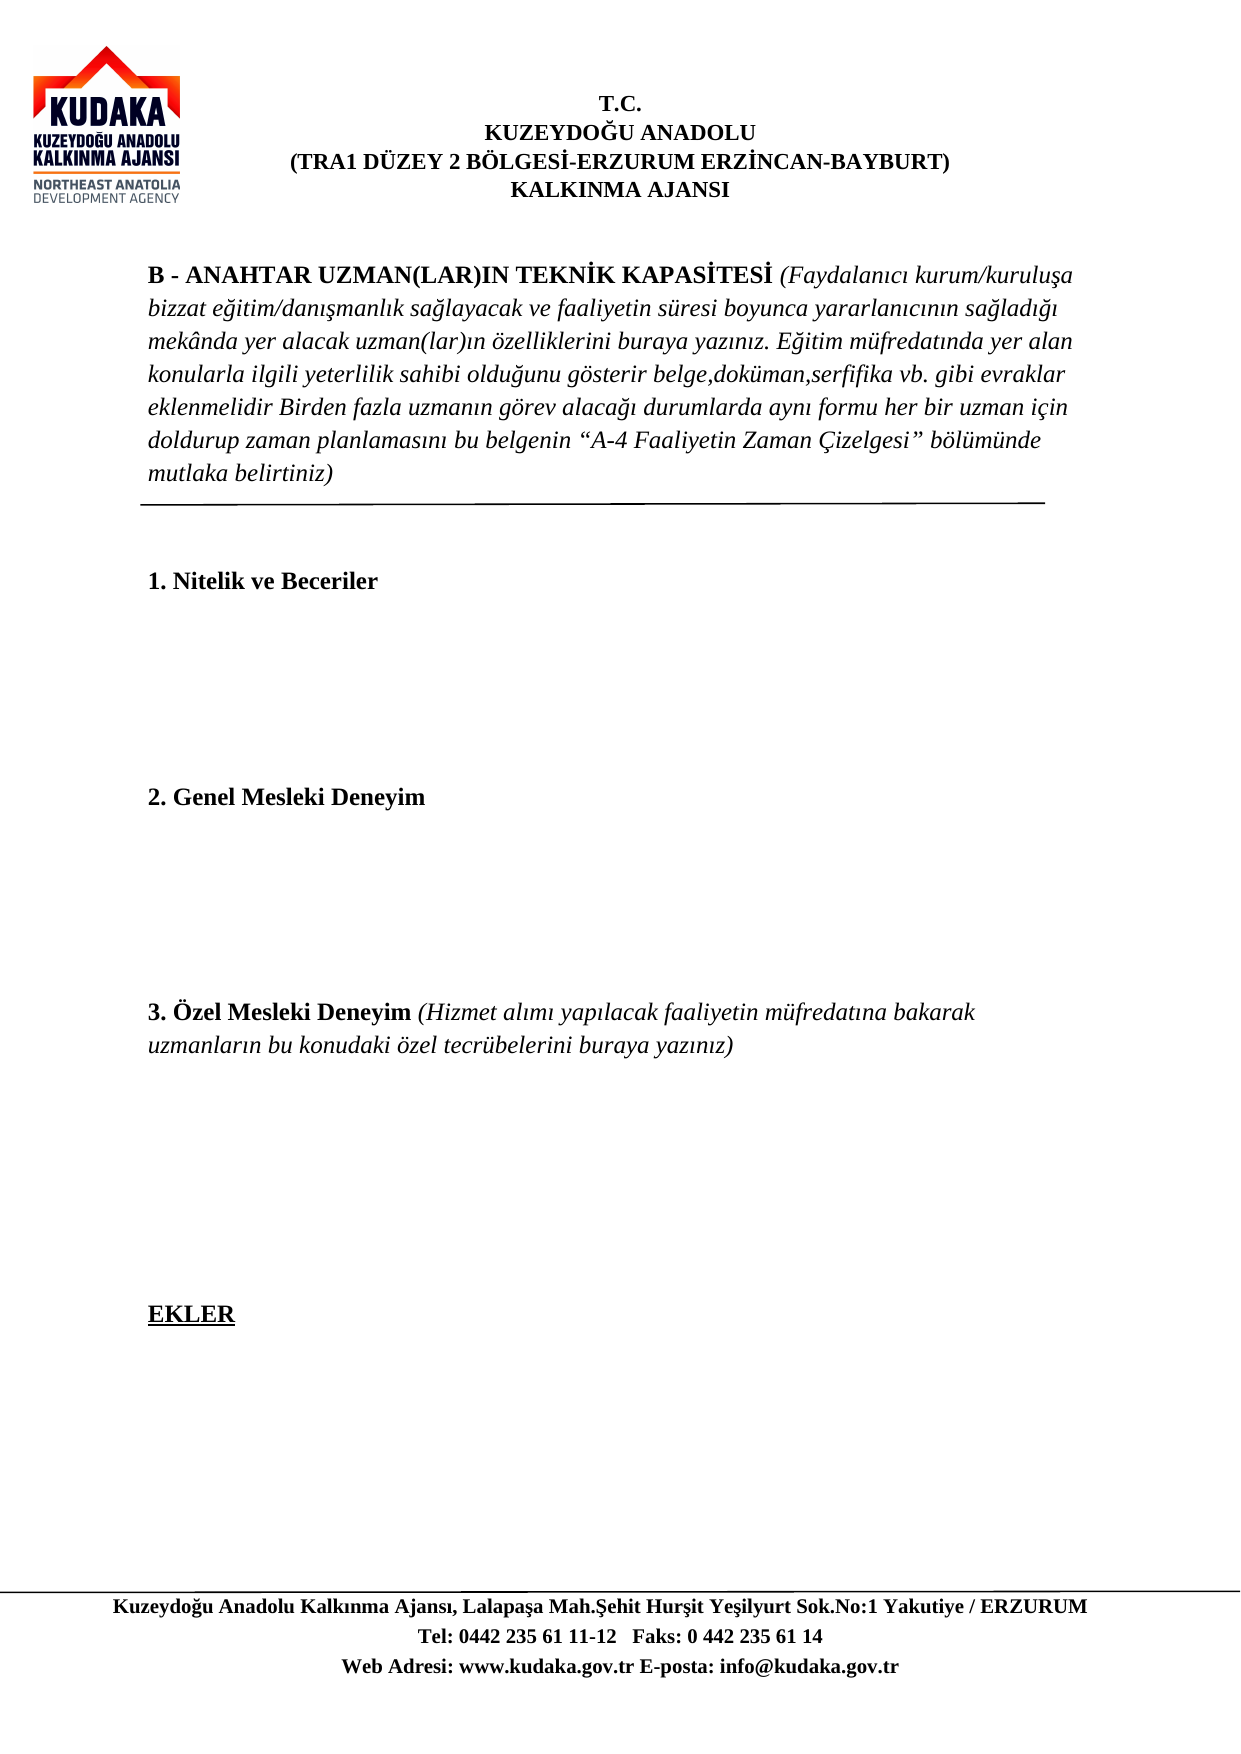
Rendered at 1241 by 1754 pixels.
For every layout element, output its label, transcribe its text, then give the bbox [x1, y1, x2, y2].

text 1. Nitelik ve Beceriler [148, 566, 1093, 595]
text 3. Özel Mesleki Deneyim (Hizmet alımı yapılacak faaliyetin müfredatına bakarak uzmanların bu konudaki özel tecrübelerini buraya yazınız) [148, 997, 1093, 1059]
picture [32, 45, 180, 202]
text EKLER [148, 1299, 1093, 1328]
text 2. Genel Mesleki Deneyim [148, 782, 1093, 810]
